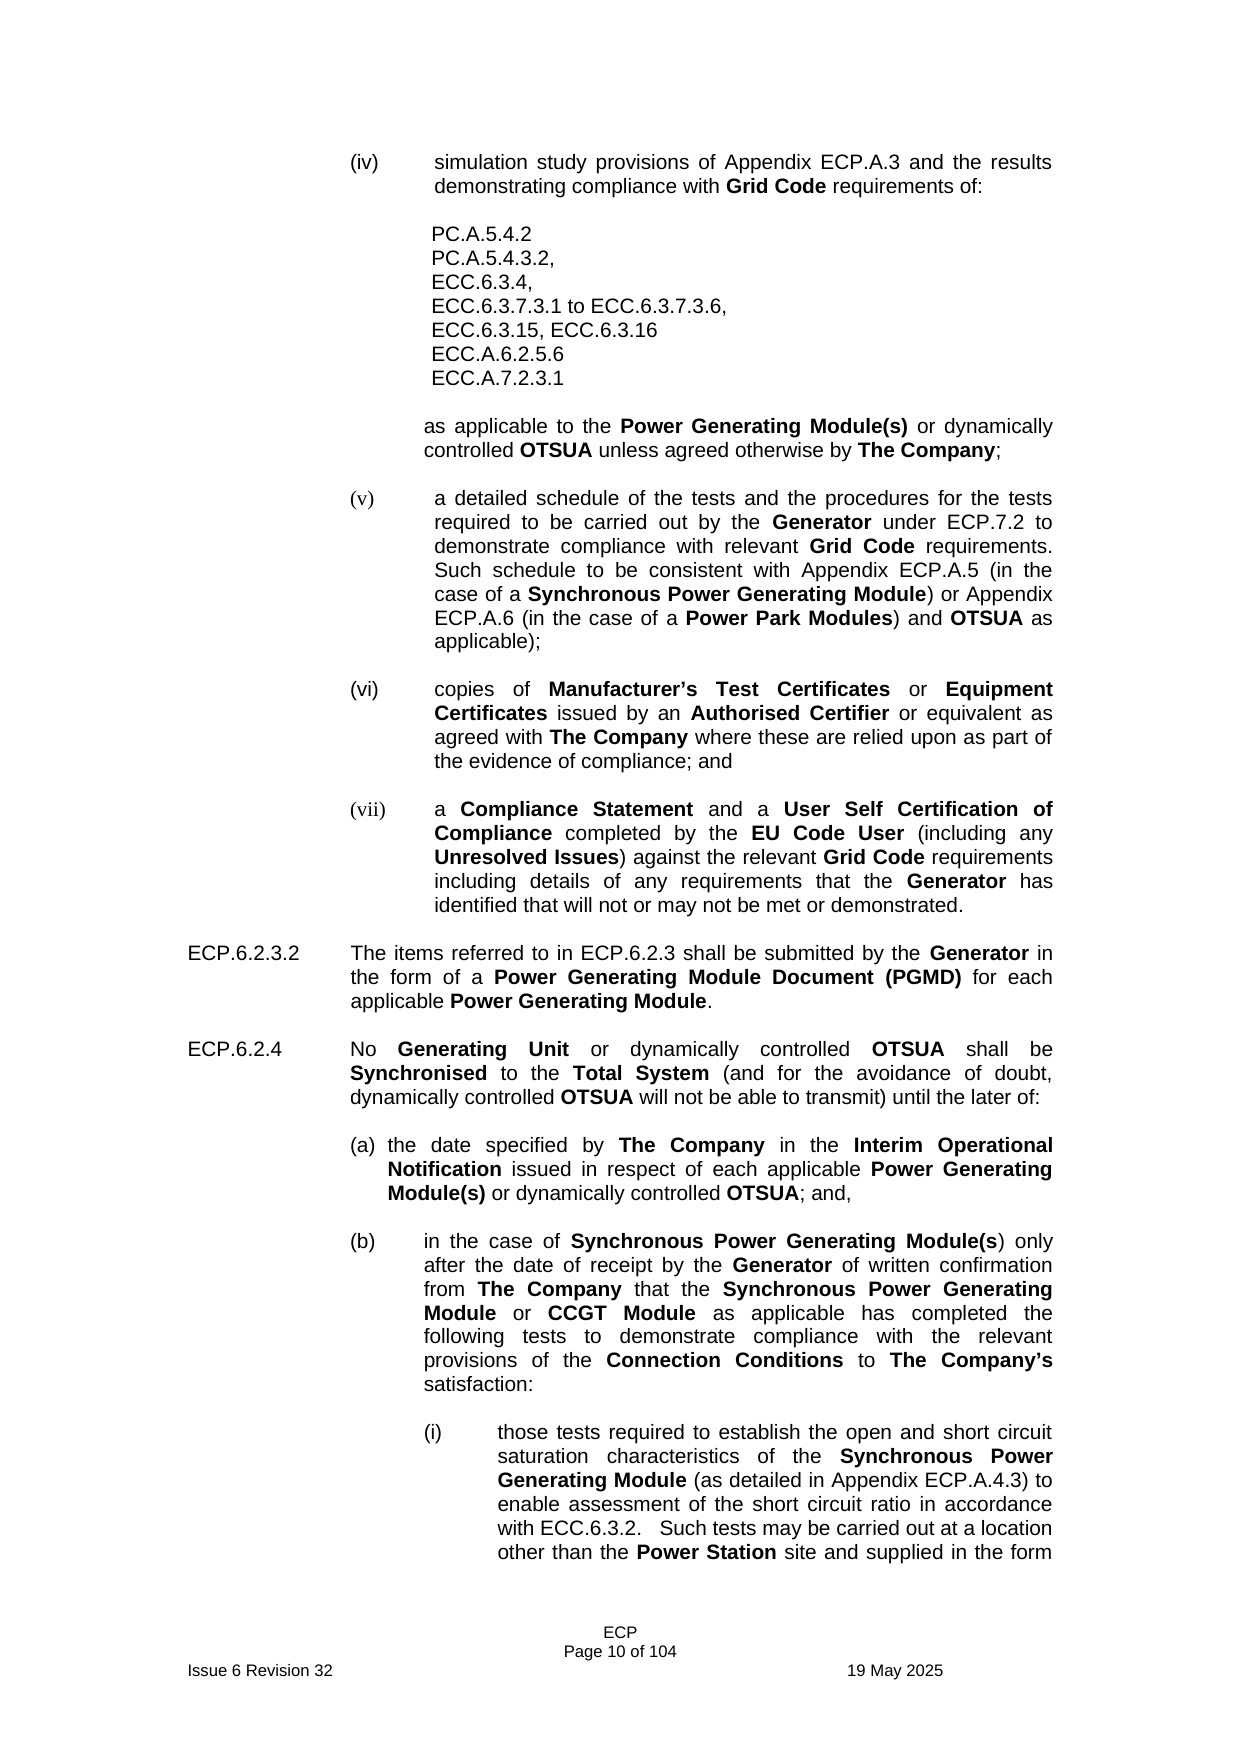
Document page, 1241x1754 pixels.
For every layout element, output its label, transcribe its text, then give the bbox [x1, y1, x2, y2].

text ECC.6.3.15, ECC.6.3.16 [394, 318, 1053, 342]
list simulation study provisions of Appendix ECP.A.3 and the results demonstrating compliance with Grid Code requirements of: [350, 150, 1053, 198]
text ECC.A.7.2.3.1 [394, 366, 1053, 389]
text (b) in the case of Synchronous Power Generating Module(s) only after the date of receipt by the Generator of written confirmation from The Company that the Synchronous Power Generating Module or CCGT Module as applicable has completed the following tests to demonstrate compliance with the relevant provisions of the Connection Conditions to The Company’s satisfaction: [350, 1228, 1053, 1396]
list the date specified by The Company in the Interim Operational Notification issued in respect of each applicable Power Generating Module(s) or dynamically controlled OTSUA; and, [350, 1133, 1053, 1204]
text ECC.6.3.4, [394, 270, 1053, 294]
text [423, 1420, 1053, 1564]
text ECP.6.2.3.2 The items referred to in ECP.6.2.3 shall be submitted by the Generator in the form of a Power Generating Module Document (PGMD) for each applicable Power Generating Module. [187, 941, 1053, 1013]
text ECP.6.2.4 No Generating Unit or dynamically controlled OTSUA shall be Synchronised to the Total System (and for the avoidance of doubt, dynamically controlled OTSUA will not be able to transmit) until the later of: [187, 1037, 1053, 1109]
list a Compliance Statement and a User Self Certification of Compliance completed by the EU Code User (including any Unresolved Issues) against the relevant Grid Code requirements including details of any requirements that the Generator has identified that will not or may not be met or demonstrated. [350, 797, 1053, 917]
list a detailed schedule of the tests and the procedures for the tests required to be carried out by the Generator under ECP.7.2 to demonstrate compliance with relevant Grid Code requirements. Such schedule to be consistent with Appendix ECP.A.5 (in the case of a Synchronous Power Generating Module) or Appendix ECP.A.6 (in the case of a Power Park Modules) and OTSUA as applicable); [350, 485, 1053, 653]
text PC.A.5.4.3.2, [394, 246, 1053, 270]
text PC.A.5.4.2 [394, 222, 1053, 246]
text ECC.6.3.7.3.1 to ECC.6.3.7.3.6, [394, 294, 1053, 318]
list copies of Manufacturer’s Test Certificates or Equipment Certificates issued by an Authorised Certifier or equivalent as agreed with The Company where these are relied upon as part of the evidence of compliance; and [350, 677, 1053, 773]
text ECC.A.6.2.5.6 [394, 342, 1053, 366]
text as applicable to the Power Generating Module(s) or dynamically controlled OTSUA unless agreed otherwise by The Company; [423, 413, 1053, 461]
